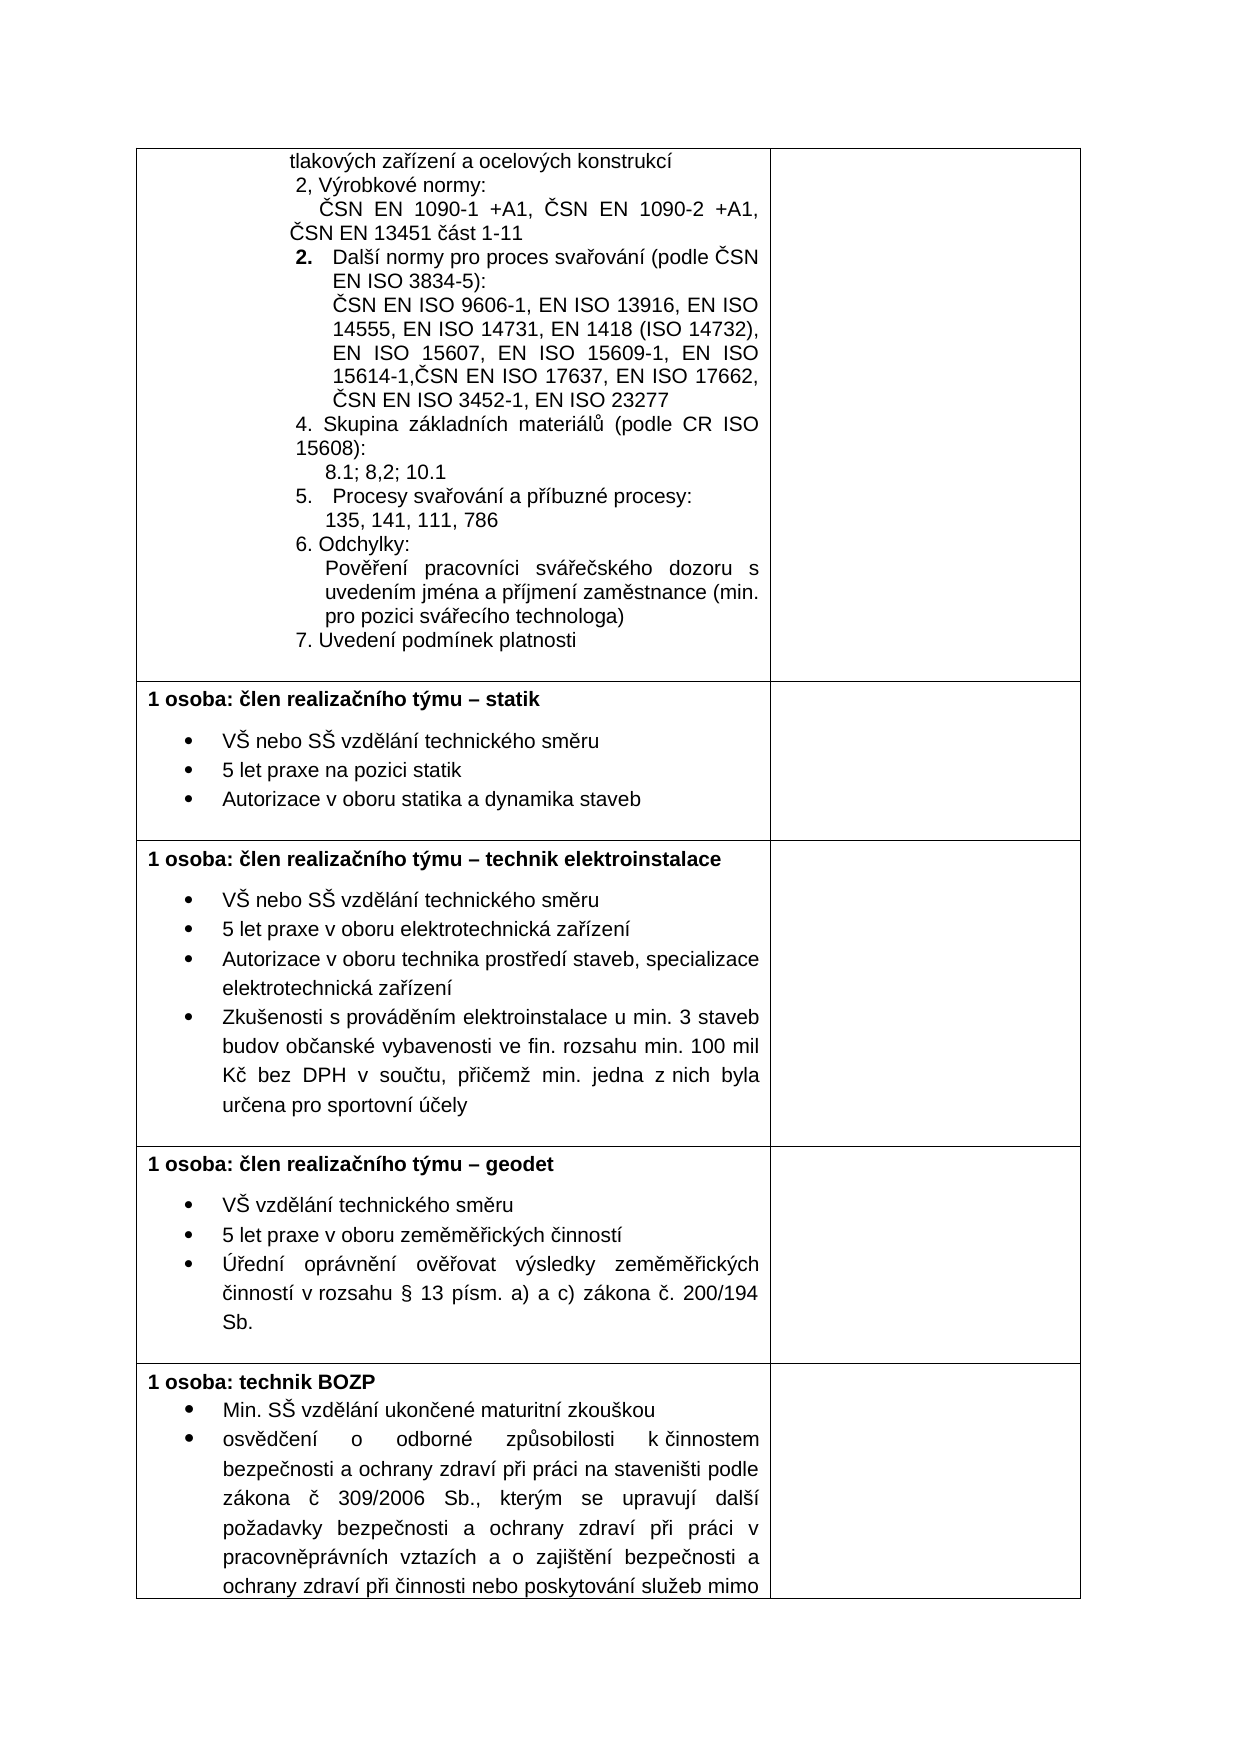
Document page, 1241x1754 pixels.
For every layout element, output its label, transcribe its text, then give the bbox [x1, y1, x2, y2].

table_cell [771, 1147, 1080, 1363]
table_cell [771, 1364, 1080, 1598]
table_cell [771, 682, 1080, 840]
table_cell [137, 1364, 770, 1598]
table_cell [771, 149, 1080, 681]
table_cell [137, 149, 770, 681]
table_cell 1 osoba: člen realizačního týmu – statik VŠ nebo SŠ vzdělání technického směru 5 let praxe na pozici statik Autorizace v oboru statika a dynamika staveb [137, 682, 770, 840]
table_cell [771, 841, 1080, 1146]
table_cell 1 osoba: člen realizačního týmu – geodet VŠ vzdělání technického směru 5 let praxe v oboru zeměměřických činností Úřední oprávnění ověřovat výsledky zeměměřických činností v rozsahu § 13 písm. a) a c) zákona č. 200/194 Sb. [137, 1147, 770, 1363]
table_cell 1 osoba: člen realizačního týmu – technik elektroinstalace VŠ nebo SŠ vzdělání technického směru 5 let praxe v oboru elektrotechnická zařízení Autorizace v oboru technika prostředí staveb, specializace elektrotechnická zařízení Zkušenosti s prováděním elektroinstalace u min. 3 staveb budov občanské vybavenosti ve fin. rozsahu min. 100 mil Kč bez DPH v součtu, přičemž min. jedna z nich byla určena pro sportovní účely [137, 841, 770, 1146]
